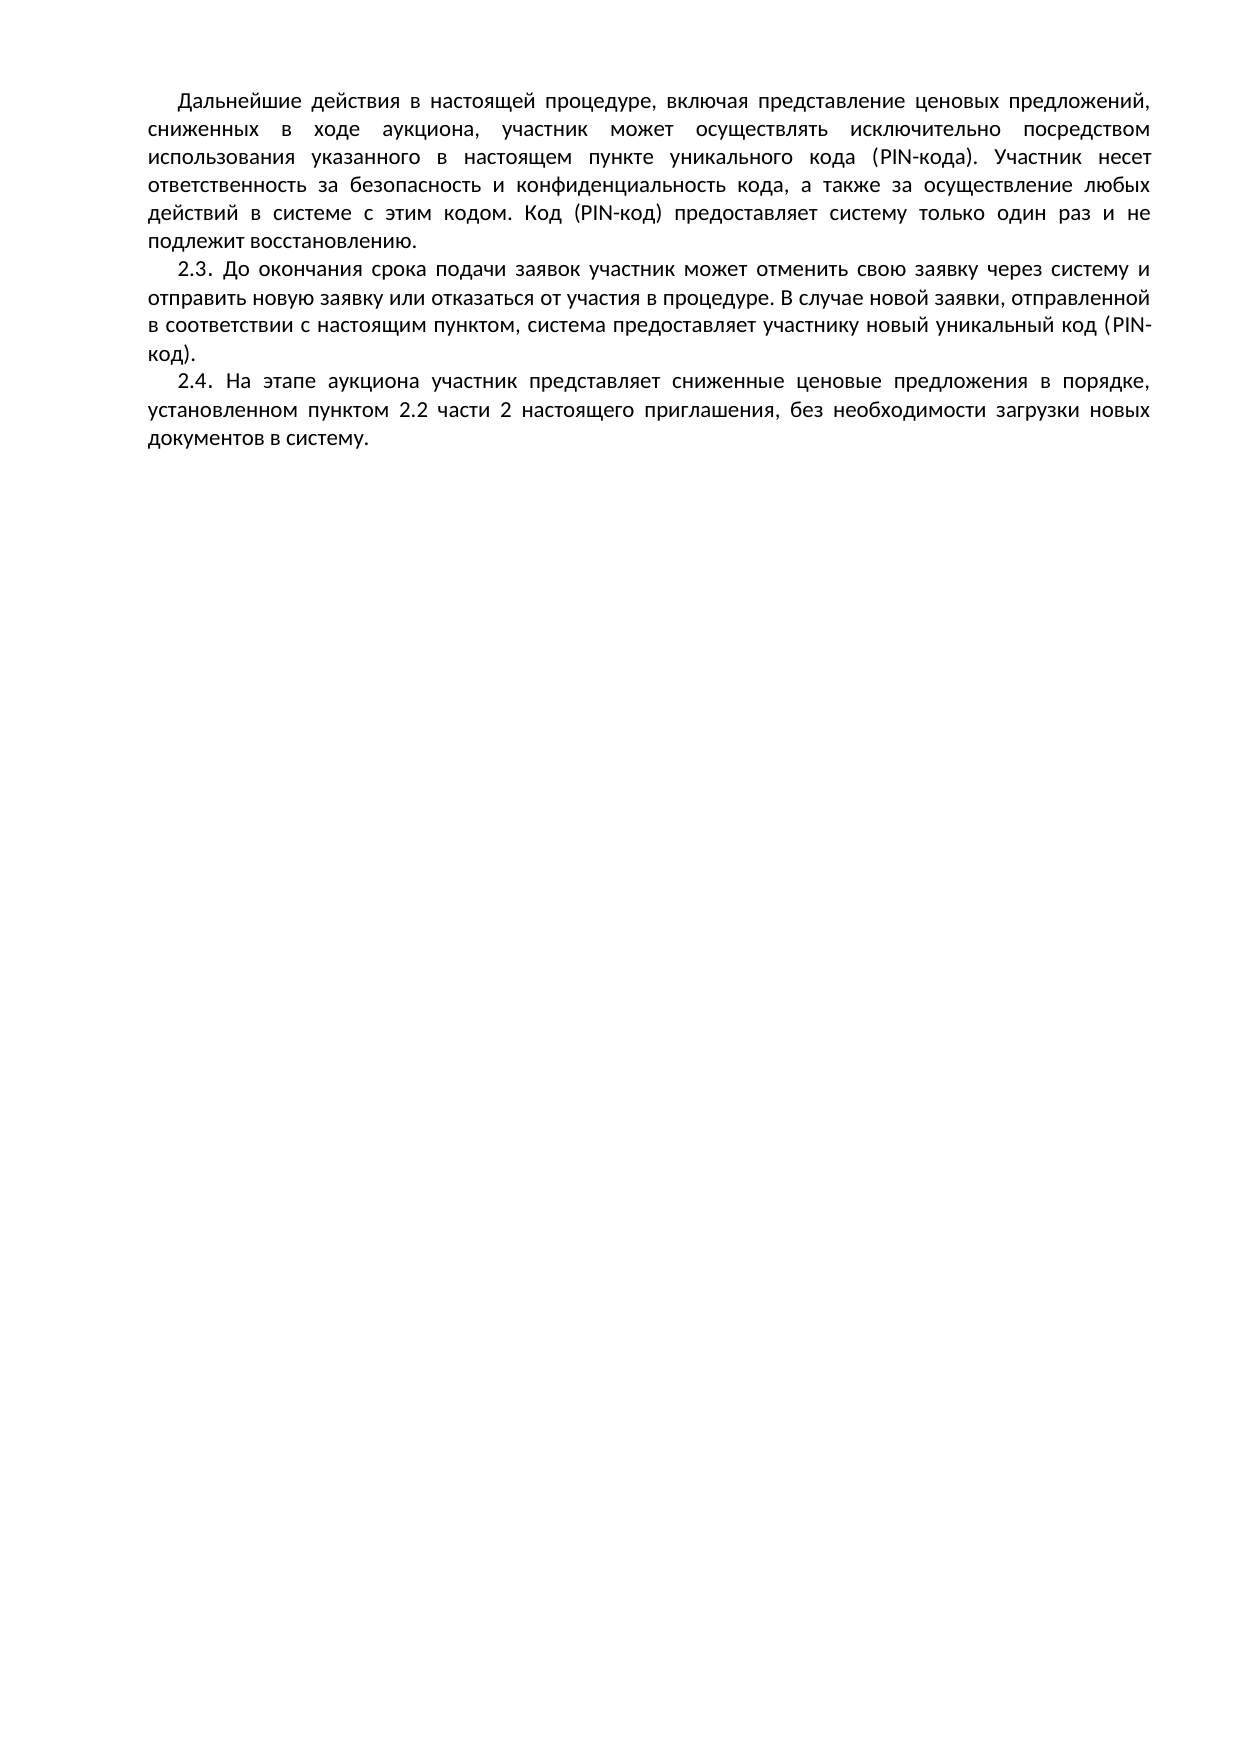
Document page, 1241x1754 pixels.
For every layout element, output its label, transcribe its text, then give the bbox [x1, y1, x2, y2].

list Дальнейшие действия в настоящей процедуре, включая представление ценовых предложений, сниженных в ходе аукциона, участник может осуществлять исключительно посредством использования указанного в настоящем пункте уникального кода (PIN-кода). Участник несет ответственность за безопасность и конфиденциальность кода, а также за осуществление любых действий в системе с этим кодом. Код (PIN-код) предоставляет систему только один раз и не подлежит восстановлению. [148, 86, 1152, 254]
text 2.4․ На этапе аукциона участник представляет сниженные ценовые предложения в порядке, установленном пунктом 2.2 части 2 настоящего приглашения, без необходимости загрузки новых документов в систему. [148, 367, 1152, 451]
list 2.3․ До окончания срока подачи заявок участник может отменить свою заявку через систему и отправить новую заявку или отказаться от участия в процедуре. В случае новой заявки, отправленной в соответствии с настоящим пунктом, система предоставляет участнику новый уникальный код (PIN-код). [148, 254, 1152, 367]
